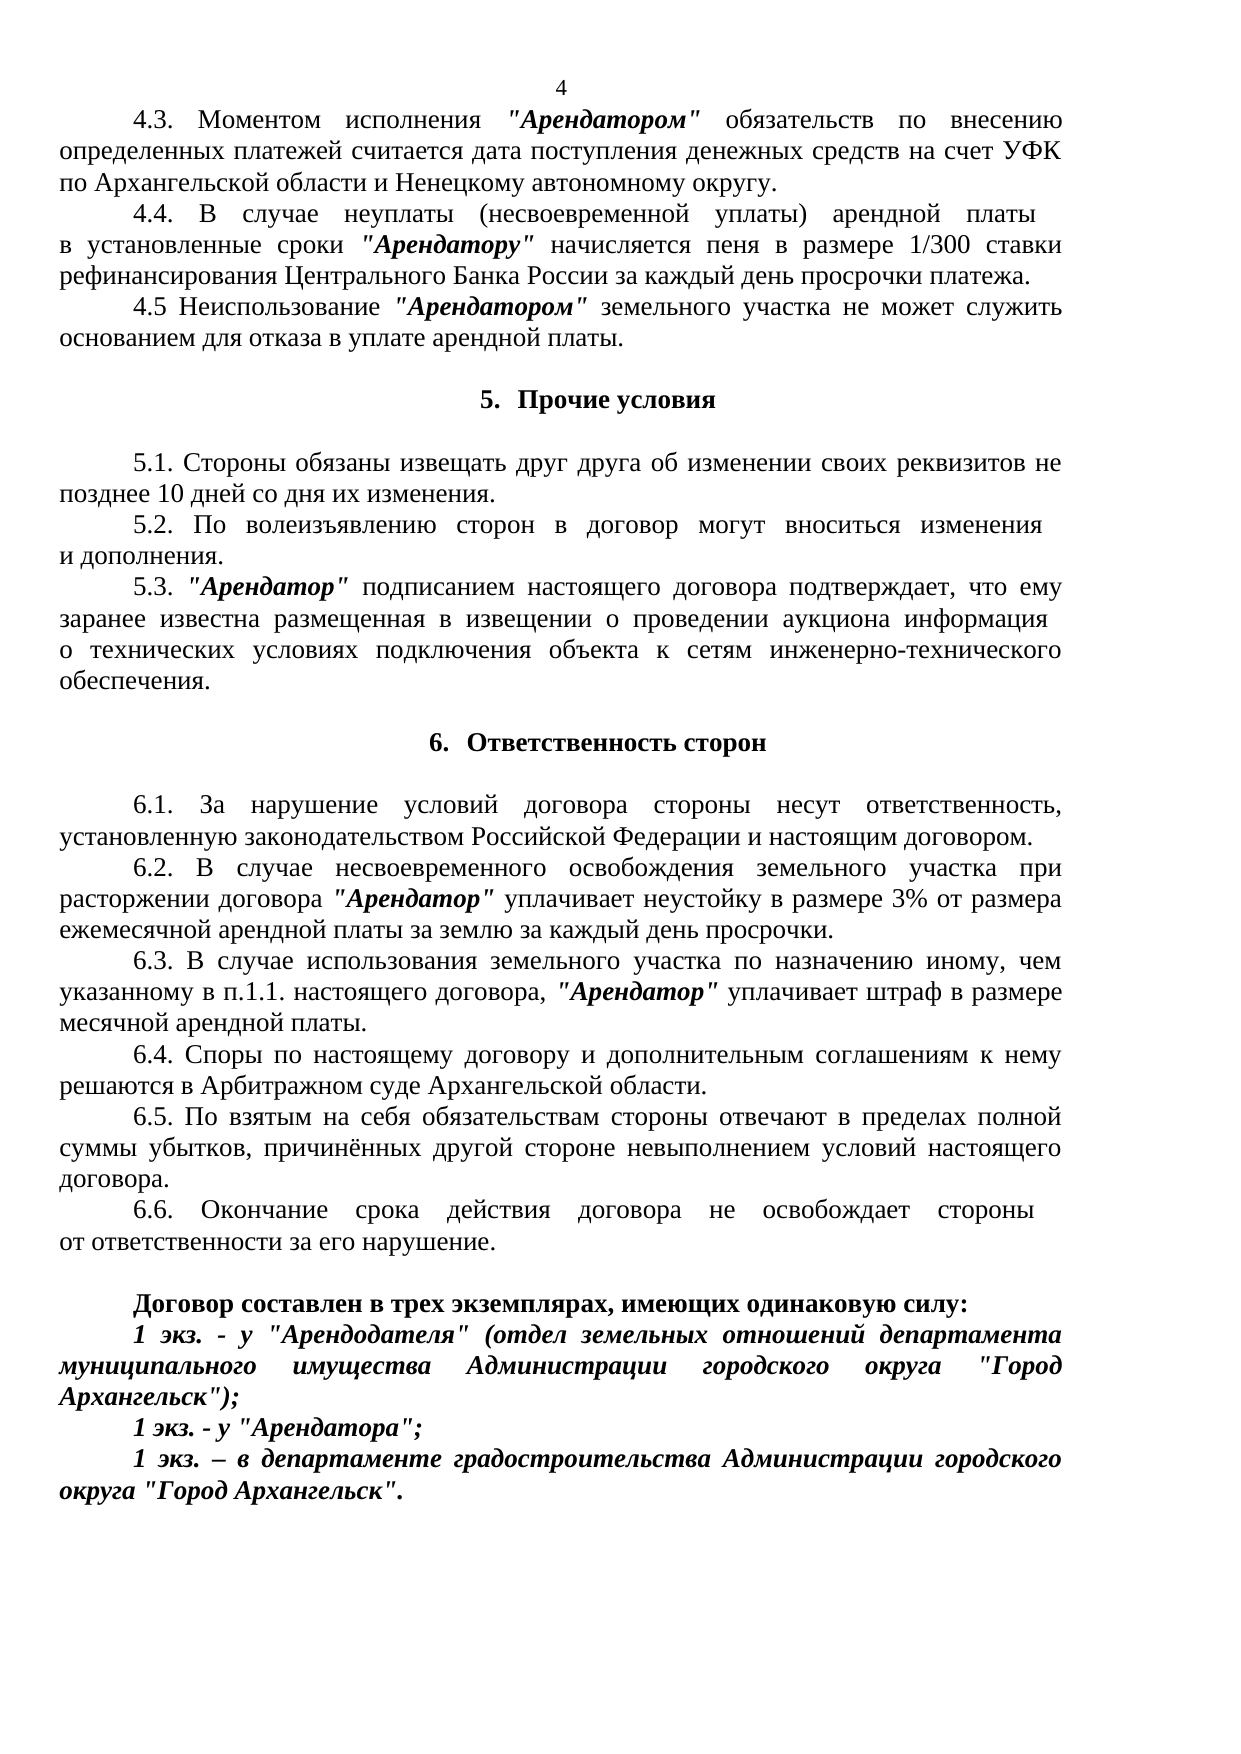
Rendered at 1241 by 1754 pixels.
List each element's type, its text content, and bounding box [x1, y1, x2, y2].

text 4.3. Моментом исполнения "Арендатором" обязательств по внесению определенных платежей считается дата поступления денежных средств на счет УФК по Архангельской области и Ненецкому автономному округу. [59, 103, 1063, 197]
text 1 экз. – в департаменте градостроительства Администрации городского округа "Город Архангельск". [59, 1443, 1063, 1505]
list Ответственность сторон [133, 726, 1063, 757]
text 5.3. "Арендатор" подписанием настоящего договора подтверждает, что ему заранее известна размещенная в извещении о проведении аукциона информация о технических условиях подключения объекта к сетям инженерно-технического обеспечения. [59, 571, 1063, 695]
text 4.4. В случае неуплаты (несвоевременной уплаты) арендной платы в установленные сроки "Арендатору" начисляется пеня в размере 1/300 ставки рефинансирования Центрального Банка России за каждый день просрочки платежа. [59, 197, 1063, 290]
text Договор составлен в трех экземплярах, имеющих одинаковую силу: [59, 1287, 1063, 1318]
text 6.3. В случае использования земельного участка по назначению иному, чем указанному в п.1.1. настоящего договора, "Арендатор" уплачивает штраф в размере месячной арендной платы. [59, 944, 1063, 1038]
text 6.1. За нарушение условий договора стороны несут ответственность, установленную законодательством Российской Федерации и настоящим договором. [59, 788, 1063, 851]
text 6.5. По взятым на себя обязательствам стороны отвечают в пределах полной суммы убытков, причинённых другой стороне невыполнением условий настоящего договора. [59, 1100, 1063, 1193]
text 6.4. Споры по настоящему договору и дополнительным соглашениям к нему решаются в Арбитражном суде Архангельской области. [59, 1038, 1063, 1100]
text 1 экз. - у "Арендатора"; [59, 1411, 1063, 1443]
text 6.2. В случае несвоевременного освобождения земельного участка при расторжении договора "Арендатор" уплачивает неустойку в размере 3% от размера ежемесячной арендной платы за землю за каждый день просрочки. [59, 851, 1063, 944]
text 4.5 Неиспользование "Арендатором" земельного участка не может служить основанием для отказа в уплате арендной платы. [59, 290, 1063, 352]
text 6.6. Окончание срока действия договора не освобождает стороны от ответственности за его нарушение. [59, 1193, 1063, 1256]
text 5.1. Стороны обязаны извещать друг друга об изменении своих реквизитов не позднее 10 дней со дня их изменения. [59, 446, 1063, 508]
text 5.2. По волеизъявлению сторон в договор могут вноситься изменения и дополнения. [59, 508, 1063, 571]
list Прочие условия [133, 384, 1063, 415]
text 1 экз. - у "Арендодателя" (отдел земельных отношений департамента муниципального имущества Администрации городского округа "Город Архангельск"); [59, 1318, 1063, 1411]
